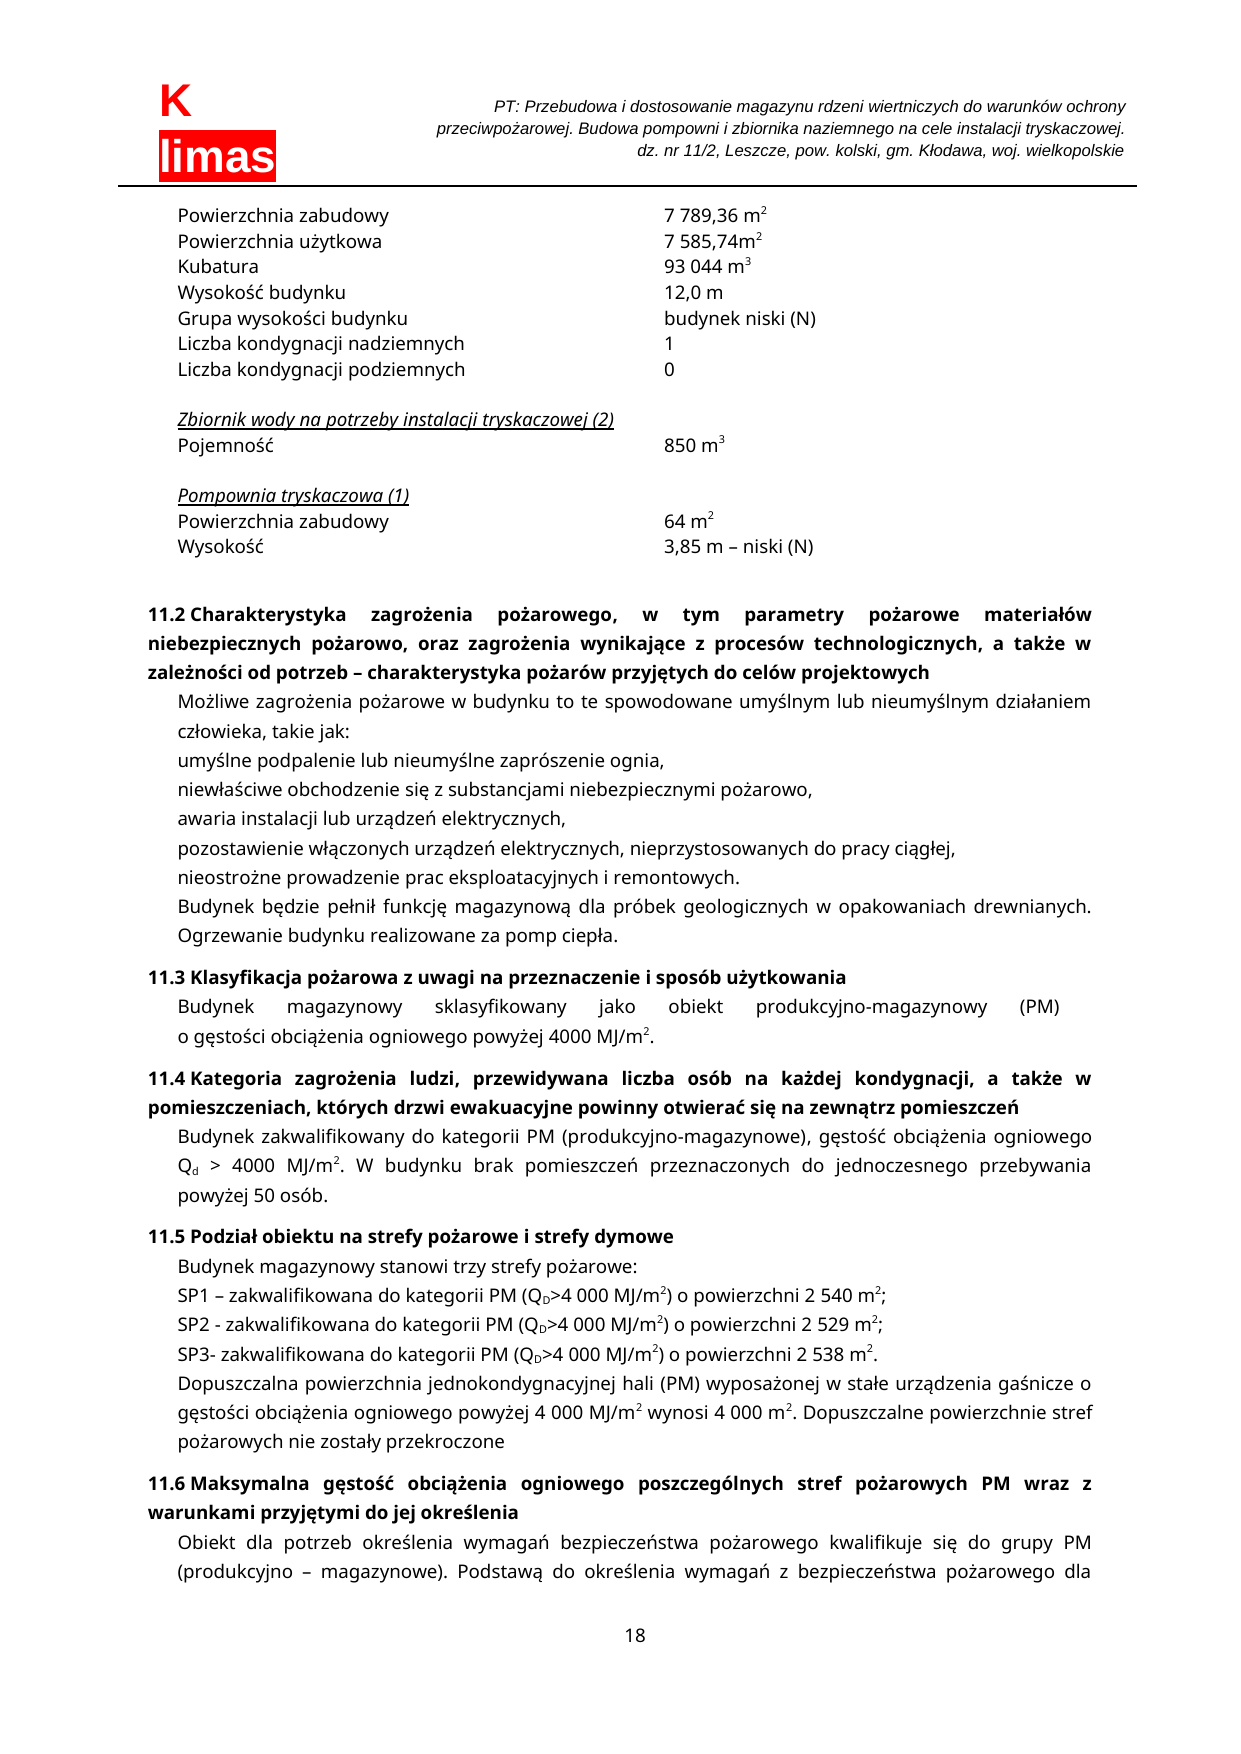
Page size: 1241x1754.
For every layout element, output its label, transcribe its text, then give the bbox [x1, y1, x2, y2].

text Budynek magazynowy sklasyfikowany jako obiekt produkcyjno-magazynowy (PM) o gęstości obciążenia ogniowego powyżej 4000 MJ/m2. [177, 994, 1093, 1049]
list Kategoria zagrożenia ludzi, przewidywana liczba osób na każdej kondygnacji, a także w pomieszczeniach, których drzwi ewakuacyjne powinny otwierać się na zewnątrz pomieszczeń [148, 1065, 1093, 1120]
text Zbiornik wody na potrzeby instalacji tryskaczowej (2) [177, 406, 1093, 432]
text niewłaściwe obchodzenie się z substancjami niebezpiecznymi pożarowo, [177, 776, 1093, 802]
text awaria instalacji lub urządzeń elektrycznych, [177, 806, 1093, 831]
text Grupa wysokości budynku budynek niski (N) [177, 305, 1093, 330]
text SP3- zakwalifikowana do kategorii PM (QD>4 000 MJ/m2) o powierzchni 2 538 m2. [177, 1341, 1093, 1366]
list Charakterystyka zagrożenia pożarowego, w tym parametry pożarowe materiałów niebezpiecznych pożarowo, oraz zagrożenia wynikające z procesów technologicznych, a także w zależności od potrzeb – charakterystyka pożarów przyjętych do celów projektowych [148, 601, 1093, 685]
text Liczba kondygnacji nadziemnych 1 [177, 330, 1093, 356]
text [177, 1529, 1093, 1584]
list Maksymalna gęstość obciążenia ogniowego poszczególnych stref pożarowych PM wraz z warunkami przyjętymi do jej określenia [148, 1470, 1093, 1525]
text Możliwe zagrożenia pożarowe w budynku to te spowodowane umyślnym lub nieumyślnym działaniem człowieka, takie jak: [177, 689, 1093, 743]
text Kubatura 93 044 m3 [177, 254, 1093, 279]
text Liczba kondygnacji podziemnych 0 [177, 356, 1093, 381]
text Pojemność 850 m3 [177, 432, 1093, 457]
text SP1 – zakwalifikowana do kategorii PM (QD>4 000 MJ/m2) o powierzchni 2 540 m2; [177, 1282, 1093, 1308]
text Pompownia tryskaczowa (1) [177, 482, 1093, 508]
text Dopuszczalna powierzchnia jednokondygnacyjnej hali (PM) wyposażonej w stałe urządzenia gaśnicze o gęstości obciążenia ogniowego powyżej 4 000 MJ/m2 wynosi 4 000 m2. Dopuszczalne powierzchnie stref pożarowych nie zostały przekroczone [177, 1370, 1093, 1454]
text pozostawienie włączonych urządzeń elektrycznych, nieprzystosowanych do pracy ciągłej, [177, 835, 1093, 861]
text SP2 - zakwalifikowana do kategorii PM (QD>4 000 MJ/m2) o powierzchni 2 529 m2; [177, 1312, 1093, 1337]
text Budynek zakwalifikowany do kategorii PM (produkcyjno-magazynowe), gęstość obciążenia ogniowego Qd > 4000 MJ/m2. W budynku brak pomieszczeń przeznaczonych do jednoczesnego przebywania powyżej 50 osób. [177, 1123, 1093, 1207]
text Budynek magazynowy stanowi trzy strefy pożarowe: [177, 1253, 1093, 1278]
text umyślne podpalenie lub nieumyślne zaprószenie ognia, [177, 747, 1093, 773]
text Wysokość 3,85 m – niski (N) [177, 533, 1093, 559]
text Powierzchnia zabudowy 7 789,36 m2 Powierzchnia użytkowa 7 585,74m2 [177, 203, 1093, 254]
text nieostrożne prowadzenie prac eksploatacyjnych i remontowych. [177, 864, 1093, 890]
text Powierzchnia zabudowy 64 m2 [177, 508, 1093, 533]
text Wysokość budynku 12,0 m [177, 279, 1093, 305]
text Budynek będzie pełnił funkcję magazynową dla próbek geologicznych w opakowaniach drewnianych. Ogrzewanie budynku realizowane za pomp ciepła. [177, 893, 1093, 948]
list Podział obiektu na strefy pożarowe i strefy dymowe [148, 1224, 1093, 1249]
list Klasyfikacja pożarowa z uwagi na przeznaczenie i sposób użytkowania [148, 964, 1093, 990]
